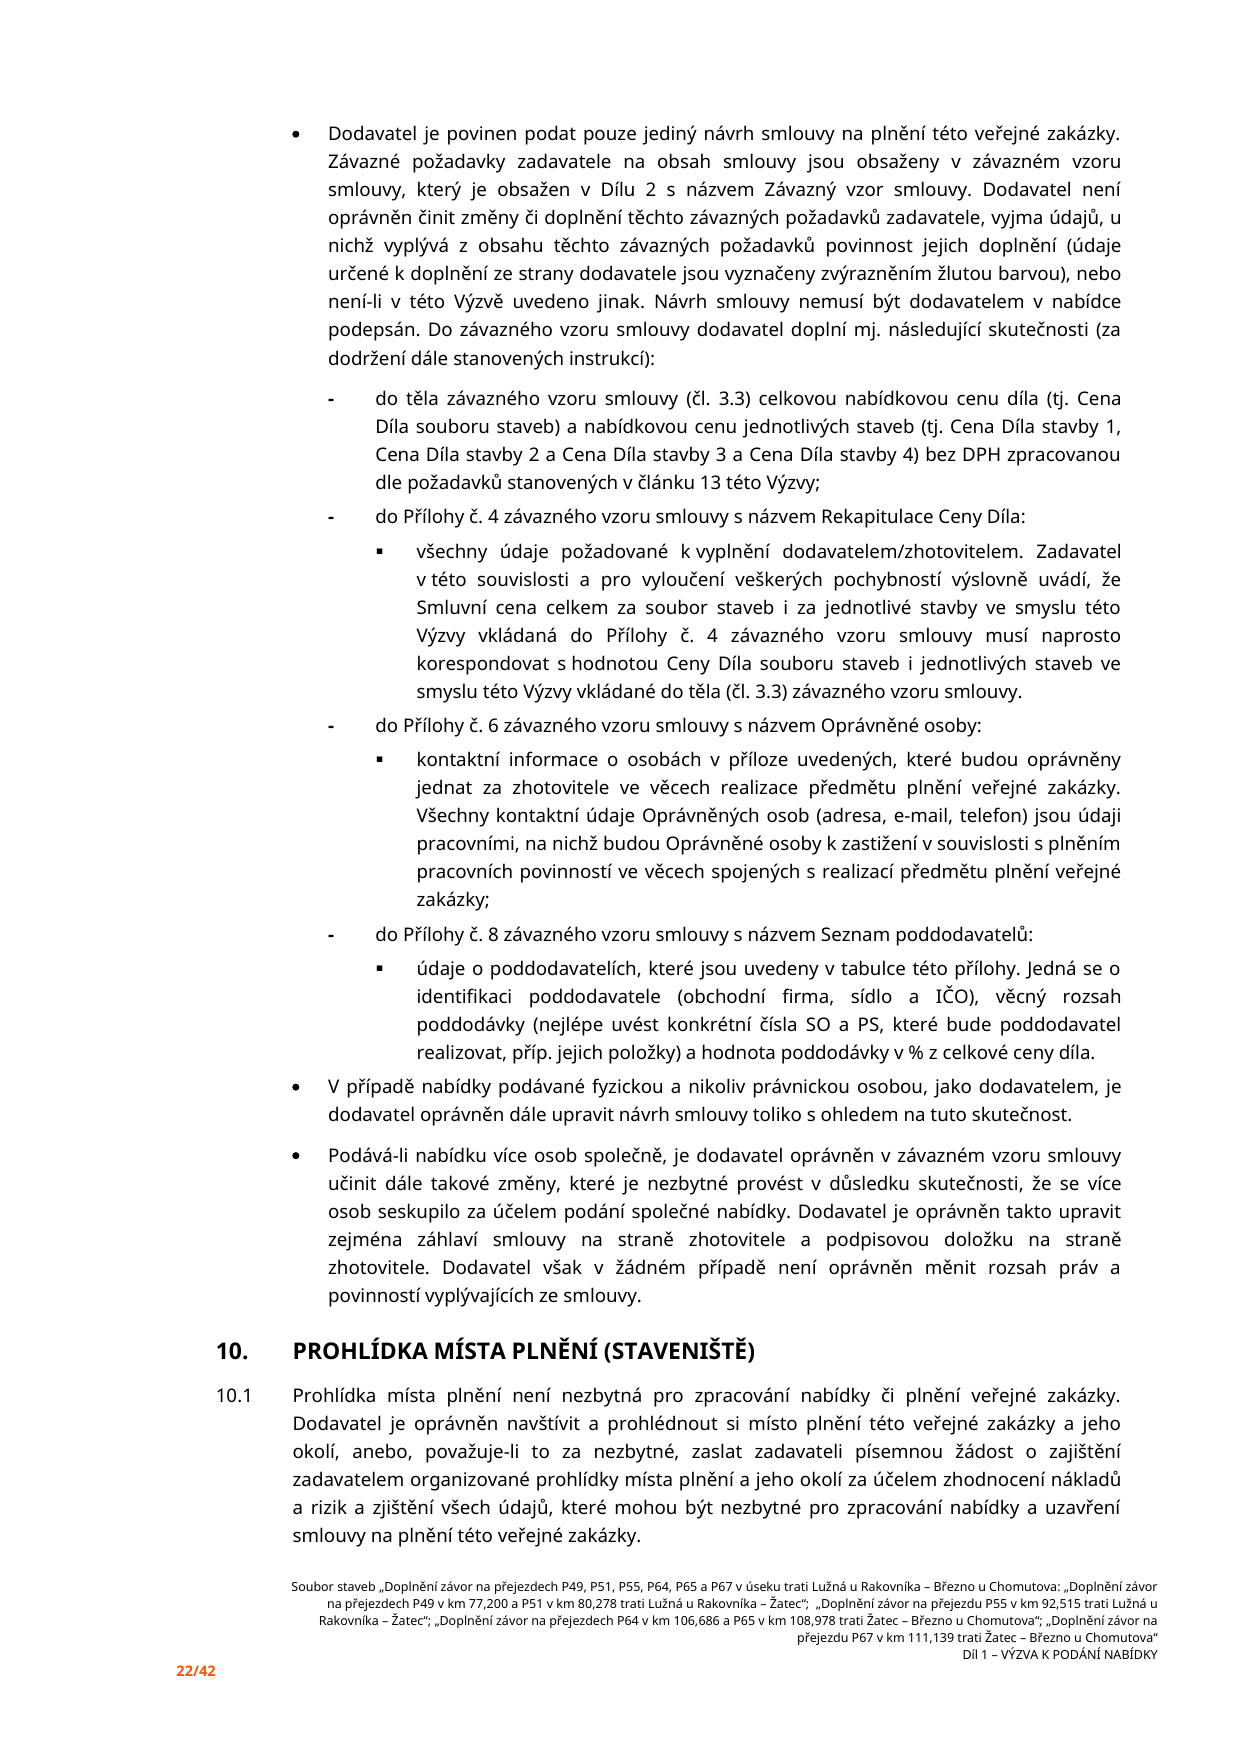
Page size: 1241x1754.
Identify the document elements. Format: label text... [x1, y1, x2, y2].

text do těla závazného vzoru smlouvy (čl. 3.3) celkovou nabídkovou cenu díla (tj. Cena Díla souboru staveb) a nabídkovou cenu jednotlivých staveb (tj. Cena Díla stavby 1, Cena Díla stavby 2 a Cena Díla stavby 3 a Cena Díla stavby 4) bez DPH zpracovanou dle požadavků stanovených v článku 13 této Výzvy; [328, 385, 1122, 495]
text Dodavatel je povinen podat pouze jediný návrh smlouvy na plnění této veřejné zakázky. Závazné požadavky zadavatele na obsah smlouvy jsou obsaženy v závazném vzoru smlouvy, který je obsažen v Dílu 2 s názvem Závazný vzor smlouvy. Dodavatel není oprávněn činit změny či doplnění těchto závazných požadavků zadavatele, vyjma údajů, u nichž vyplývá z obsahu těchto závazných požadavků povinnost jejich doplnění (údaje určené k doplnění ze strany dodavatele jsou vyznačeny zvýrazněním žlutou barvou), nebo není-li v této Výzvě uvedeno jinak. Návrh smlouvy nemusí být dodavatelem v nabídce podepsán. Do závazného vzoru smlouvy dodavatel doplní mj. následující skutečnosti (za dodržení dále stanovených instrukcí): [292, 121, 1122, 370]
text Podává-li nabídku více osob společně, je dodavatel oprávněn v závazném vzoru smlouvy učinit dále takové změny, které je nezbytné provést v důsledku skutečnosti, že se více osob seskupilo za účelem podání společné nabídky. Dodavatel je oprávněn takto upravit zejména záhlaví smlouvy na straně zhotovitele a podpisovou doložku na straně zhotovitele. Dodavatel však v žádném případě není oprávněn měnit rozsah práv a povinností vyplývajících ze smlouvy. [292, 1142, 1122, 1308]
text do Přílohy č. 8 závazného vzoru smlouvy s názvem Seznam poddodavatelů: [328, 921, 1122, 946]
text do Přílohy č. 4 závazného vzoru smlouvy s názvem Rekapitulace Ceny Díla: [328, 504, 1122, 529]
text údaje o poddodavatelích, které jsou uvedeny v tabulce této přílohy. Jedná se o identifikaci poddodavatele (obchodní firma, sídlo a IČO), věcný rozsah poddodávky (nejlépe uvést konkrétní čísla SO a PS, které bude poddodavatel realizovat, příp. jejich položky) a hodnota poddodávky v % z celkové ceny díla. [375, 955, 1122, 1065]
text všechny údaje požadované k vyplnění dodavatelem/zhotovitelem. Zadavatel v této souvislosti a pro vyloučení veškerých pochybností výslovně uvádí, že Smluvní cena celkem za soubor staveb i za jednotlivé stavby ve smyslu této Výzvy vkládaná do Přílohy č. 4 závazného vzoru smlouvy musí naprosto korespondovat s hodnotou Ceny Díla souboru staveb i jednotlivých staveb ve smyslu této Výzvy vkládané do těla (čl. 3.3) závazného vzoru smlouvy. [375, 538, 1122, 703]
text do Přílohy č. 6 závazného vzoru smlouvy s názvem Oprávněné osoby: [328, 712, 1122, 738]
text PROHLÍDKA MÍSTA PLNĚNÍ (STAVENIŠTĚ) [216, 1335, 1122, 1366]
text kontaktní informace o osobách v příloze uvedených, které budou oprávněny jednat za zhotovitele ve věcech realizace předmětu plnění veřejné zakázky. Všechny kontaktní údaje Oprávněných osob (adresa, e-mail, telefon) jsou údaji pracovními, na nichž budou Oprávněné osoby k zastižení v souvislosti s plněním pracovních povinností ve věcech spojených s realizací předmětu plnění veřejné zakázky; [375, 747, 1122, 912]
text V případě nabídky podávané fyzickou a nikoliv právnickou osobou, jako dodavatelem, je dodavatel oprávněn dále upravit návrh smlouvy toliko s ohledem na tuto skutečnost. [292, 1073, 1122, 1127]
text Prohlídka místa plnění není nezbytná pro zpracování nabídky či plnění veřejné zakázky. Dodavatel je oprávněn navštívit a prohlédnout si místo plnění této veřejné zakázky a jeho okolí, anebo, považuje-li to za nezbytné, zaslat zadavateli písemnou žádost o zajištění zadavatelem organizované prohlídky místa plnění a jeho okolí za účelem zhodnocení nákladů a rizik a zjištění všech údajů, které mohou být nezbytné pro zpracování nabídky a uzavření smlouvy na plnění této veřejné zakázky. [216, 1382, 1122, 1548]
